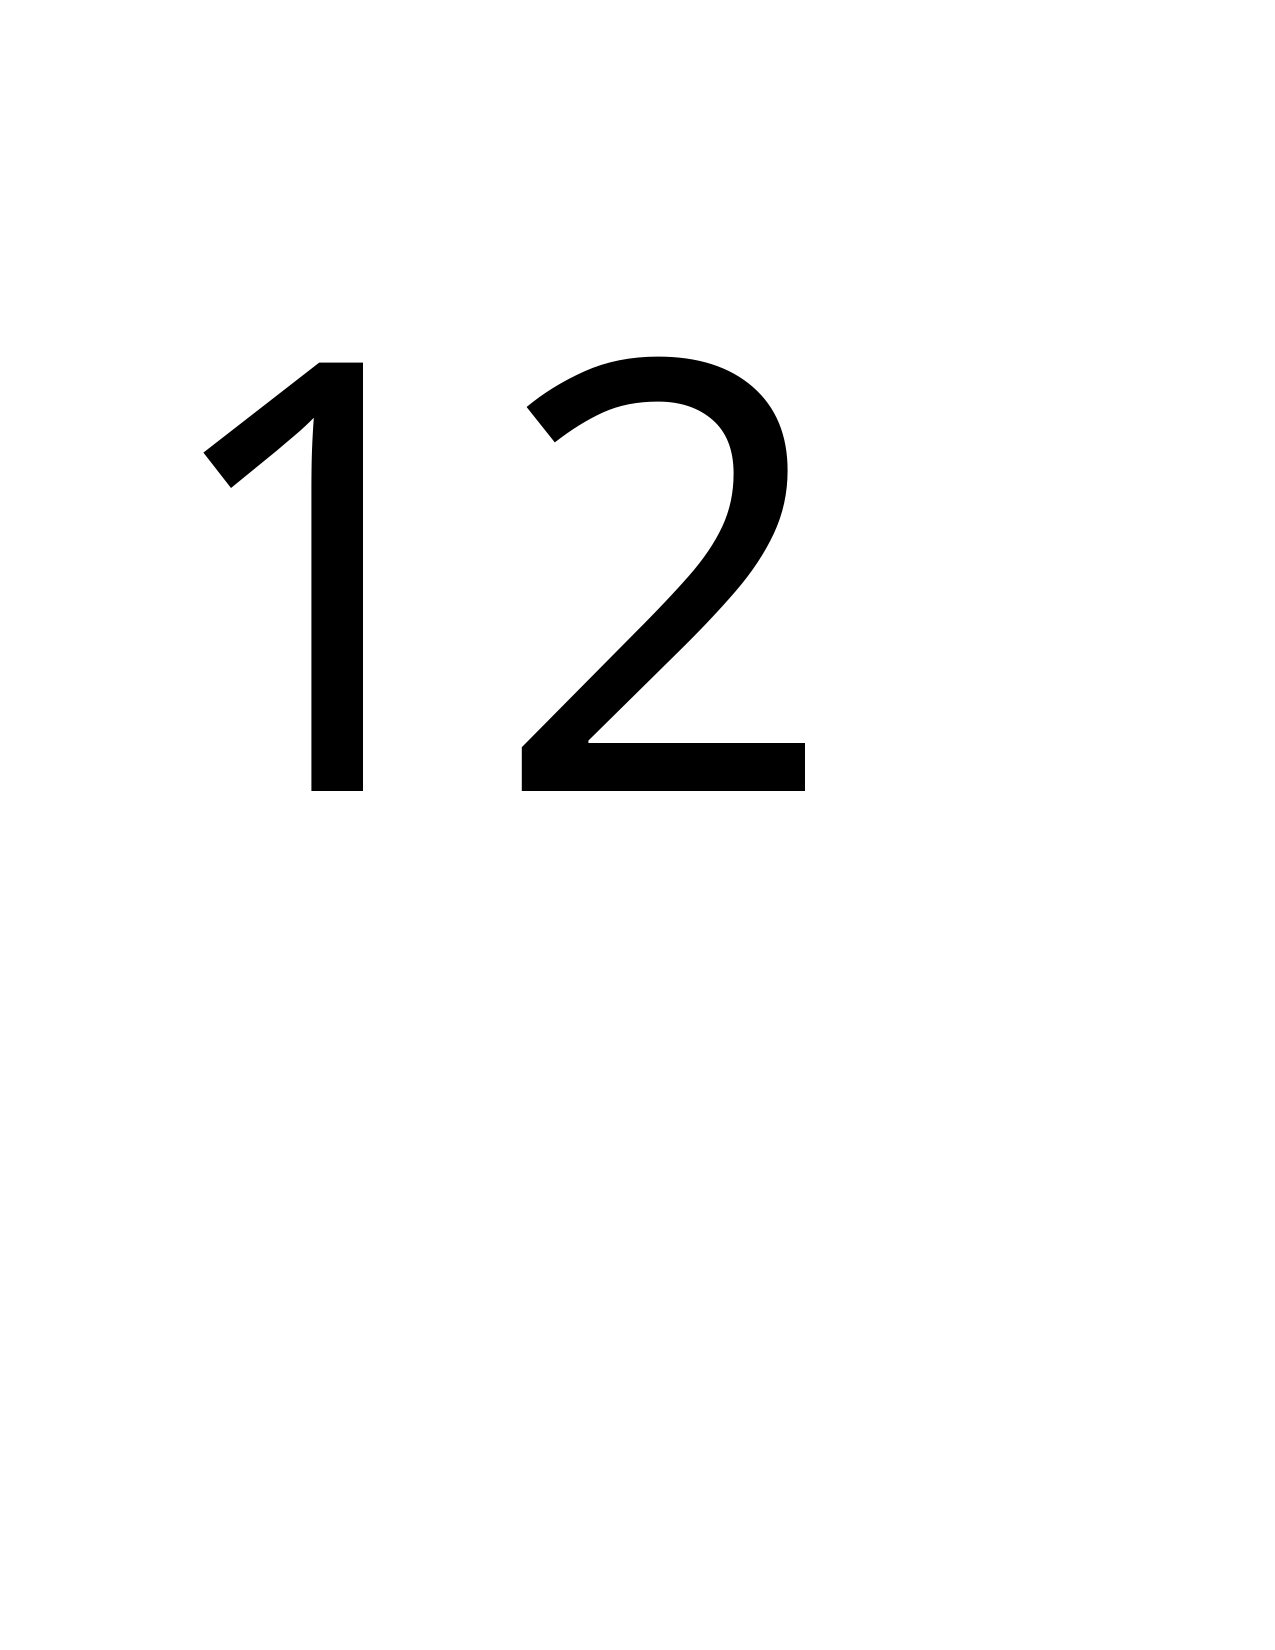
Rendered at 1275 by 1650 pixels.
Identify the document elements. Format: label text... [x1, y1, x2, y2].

text ~!#$%^&*()_+`1234567890-=\[]{};:,./?@ [150, 150, 1125, 967]
